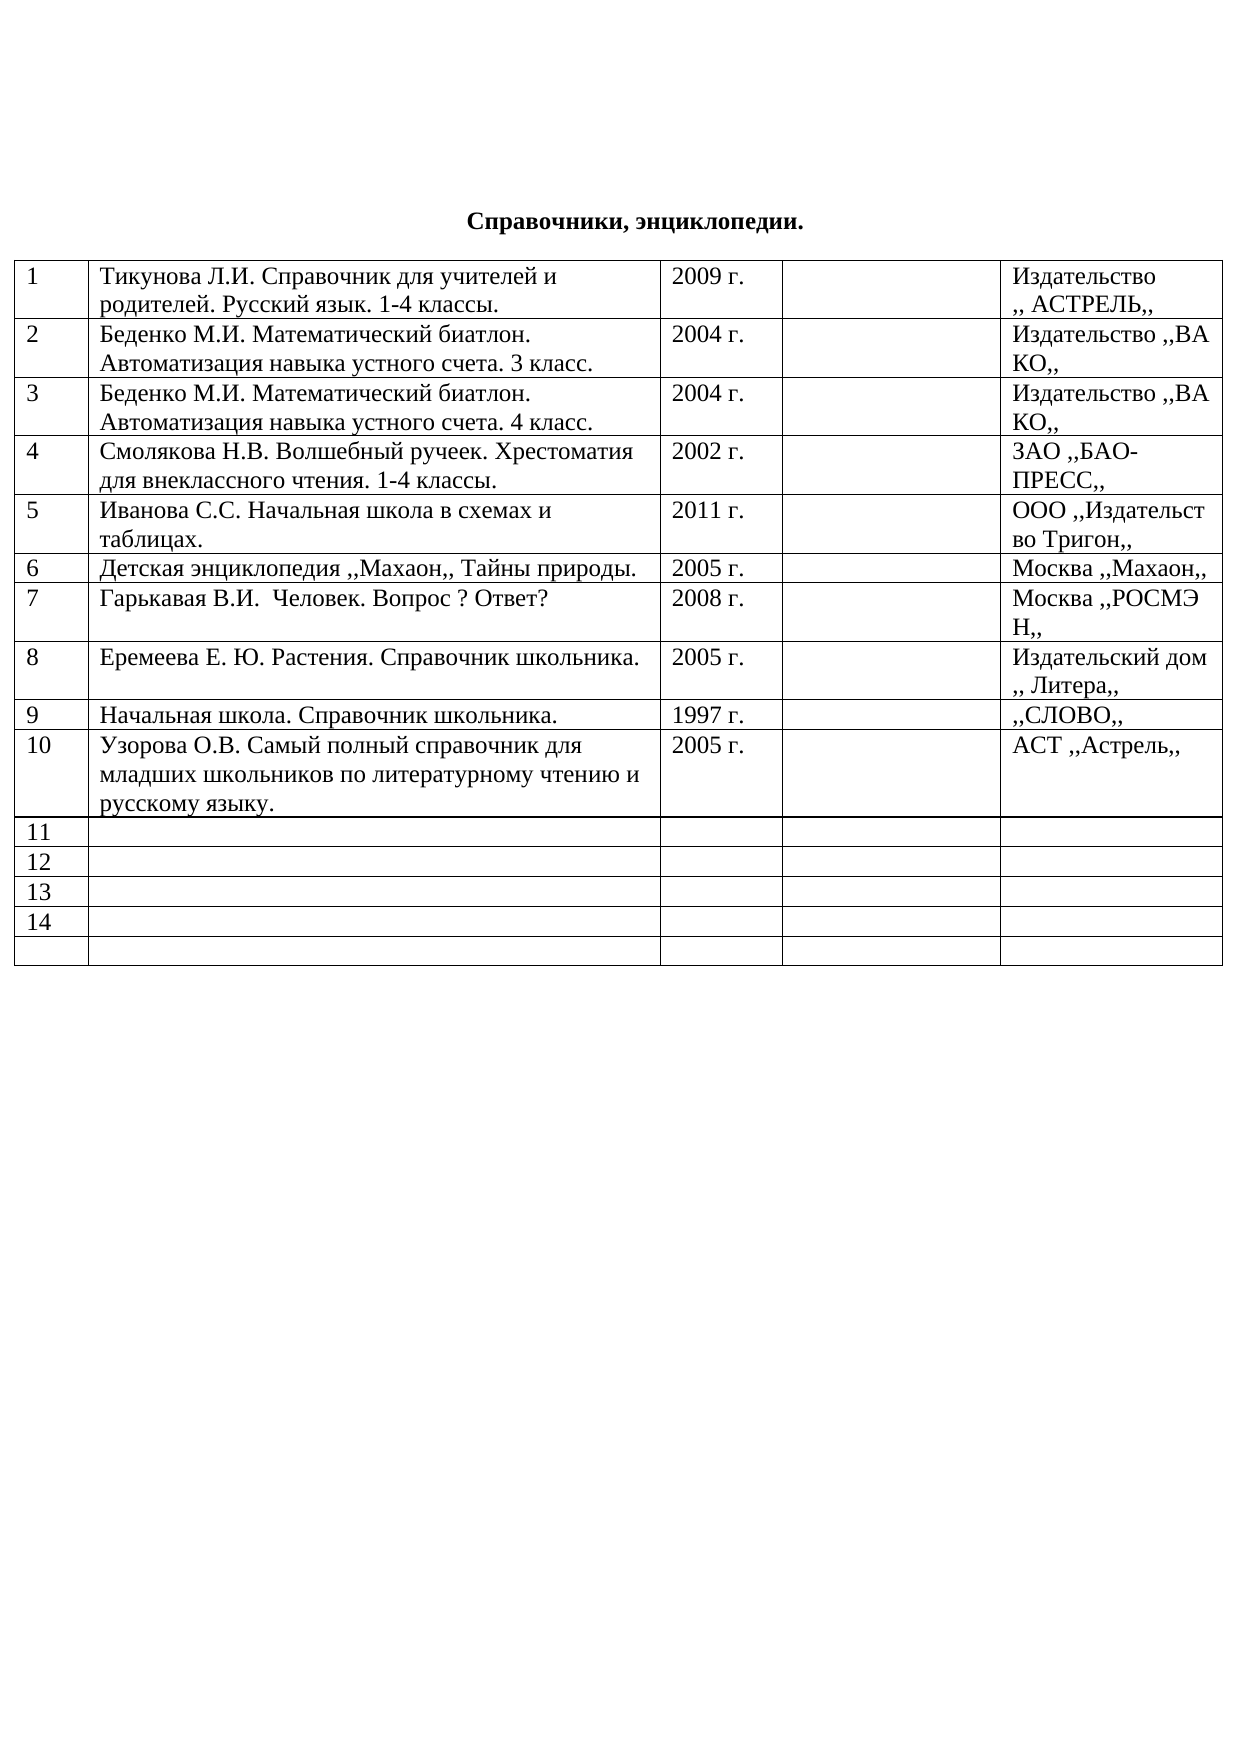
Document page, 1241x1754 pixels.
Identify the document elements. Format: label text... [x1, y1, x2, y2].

table_cell Гарькавая В.И. Человек. Вопрос ? Ответ? [89, 583, 660, 641]
table_cell 11 [15, 818, 88, 846]
table_header Издательство ,, АСТРЕЛЬ,, [1001, 261, 1222, 318]
table_cell [1001, 907, 1222, 936]
table_cell [783, 436, 1000, 494]
table_cell [661, 818, 782, 846]
table_cell Беденко М.И. Математический биатлон. Автоматизация навыка устного счета. 4 класс. [89, 378, 660, 435]
table_cell 9 [15, 700, 88, 729]
table_cell Детская энциклопедия ,,Махаон,, Тайны природы. [89, 554, 660, 582]
table_cell АСТ ,,Астрель,, [1001, 730, 1222, 816]
table_cell [661, 847, 782, 876]
table_cell [15, 937, 88, 965]
table_cell [783, 319, 1000, 377]
table_cell [89, 847, 660, 876]
table_header [783, 261, 1000, 318]
table_cell Еремеева Е. Ю. Растения. Справочник школьника. [89, 642, 660, 699]
table_cell Издательство ,,ВАКО,, [1001, 319, 1222, 377]
table_cell [783, 554, 1000, 582]
table_cell [1001, 877, 1222, 906]
table_cell [1001, 818, 1222, 846]
table_cell 8 [15, 642, 88, 699]
table_cell 7 [15, 583, 88, 641]
table_cell 14 [15, 907, 88, 936]
table_cell 2004 г. [661, 378, 782, 435]
table_cell [661, 937, 782, 965]
table_cell 2005 г. [661, 554, 782, 582]
table_cell 2005 г. [661, 730, 782, 816]
table_cell 10 [15, 730, 88, 816]
table_cell Смолякова Н.В. Волшебный ручеек. Хрестоматия для внеклассного чтения. 1-4 классы. [89, 436, 660, 494]
table_cell [89, 937, 660, 965]
table_cell 2002 г. [661, 436, 782, 494]
table_cell 3 [15, 378, 88, 435]
table_cell [661, 907, 782, 936]
table_header 1 [15, 261, 88, 318]
table_cell Издательский дом ,, Литера,, [1001, 642, 1222, 699]
table_cell ООО ,,Издательство Тригон,, [1001, 495, 1222, 552]
table_cell ,,СЛОВО,, [1001, 700, 1222, 729]
table_cell 12 [15, 847, 88, 876]
table_cell 5 [15, 495, 88, 552]
table_cell 4 [15, 436, 88, 494]
table_cell [783, 642, 1000, 699]
table_cell [783, 583, 1000, 641]
table_cell [783, 818, 1000, 846]
table_cell Узорова О.В. Самый полный справочник для младших школьников по литературному чтению и русскому языку. [89, 730, 660, 816]
table_cell ЗАО ,,БАО- ПРЕСС,, [1001, 436, 1222, 494]
table_cell [661, 877, 782, 906]
table_cell 2011 г. [661, 495, 782, 552]
table_cell Издательство ,,ВАКО,, [1001, 378, 1222, 435]
table_cell [1001, 847, 1222, 876]
table_cell [783, 495, 1000, 552]
table_header 2009 г. [661, 261, 782, 318]
table_cell 2004 г. [661, 319, 782, 377]
table_cell [783, 847, 1000, 876]
table_cell [783, 907, 1000, 936]
table_cell [89, 907, 660, 936]
table_cell 2 [15, 319, 88, 377]
table_cell 2008 г. [661, 583, 782, 641]
table_cell 6 [15, 554, 88, 582]
table_cell [783, 730, 1000, 816]
table_cell [783, 700, 1000, 729]
table_cell 13 [15, 877, 88, 906]
table_cell Начальная школа. Справочник школьника. [89, 700, 660, 729]
text Справочники, энциклопедии. [59, 206, 1211, 235]
table_cell [783, 937, 1000, 965]
table_cell 2005 г. [661, 642, 782, 699]
table_cell [783, 378, 1000, 435]
table_cell [89, 877, 660, 906]
table_header Тикунова Л.И. Справочник для учителей и родителей. Русский язык. 1-4 классы. [89, 261, 660, 318]
table_cell Беденко М.И. Математический биатлон. Автоматизация навыка устного счета. 3 класс. [89, 319, 660, 377]
table_cell 1997 г. [661, 700, 782, 729]
table_cell Москва ,,Махаон,, [1001, 554, 1222, 582]
table_cell Иванова С.С. Начальная школа в схемах и таблицах. [89, 495, 660, 552]
table_cell Москва ,,РОСМЭН,, [1001, 583, 1222, 641]
table_cell [89, 818, 660, 846]
table_cell [1001, 937, 1222, 965]
table_cell [783, 877, 1000, 906]
